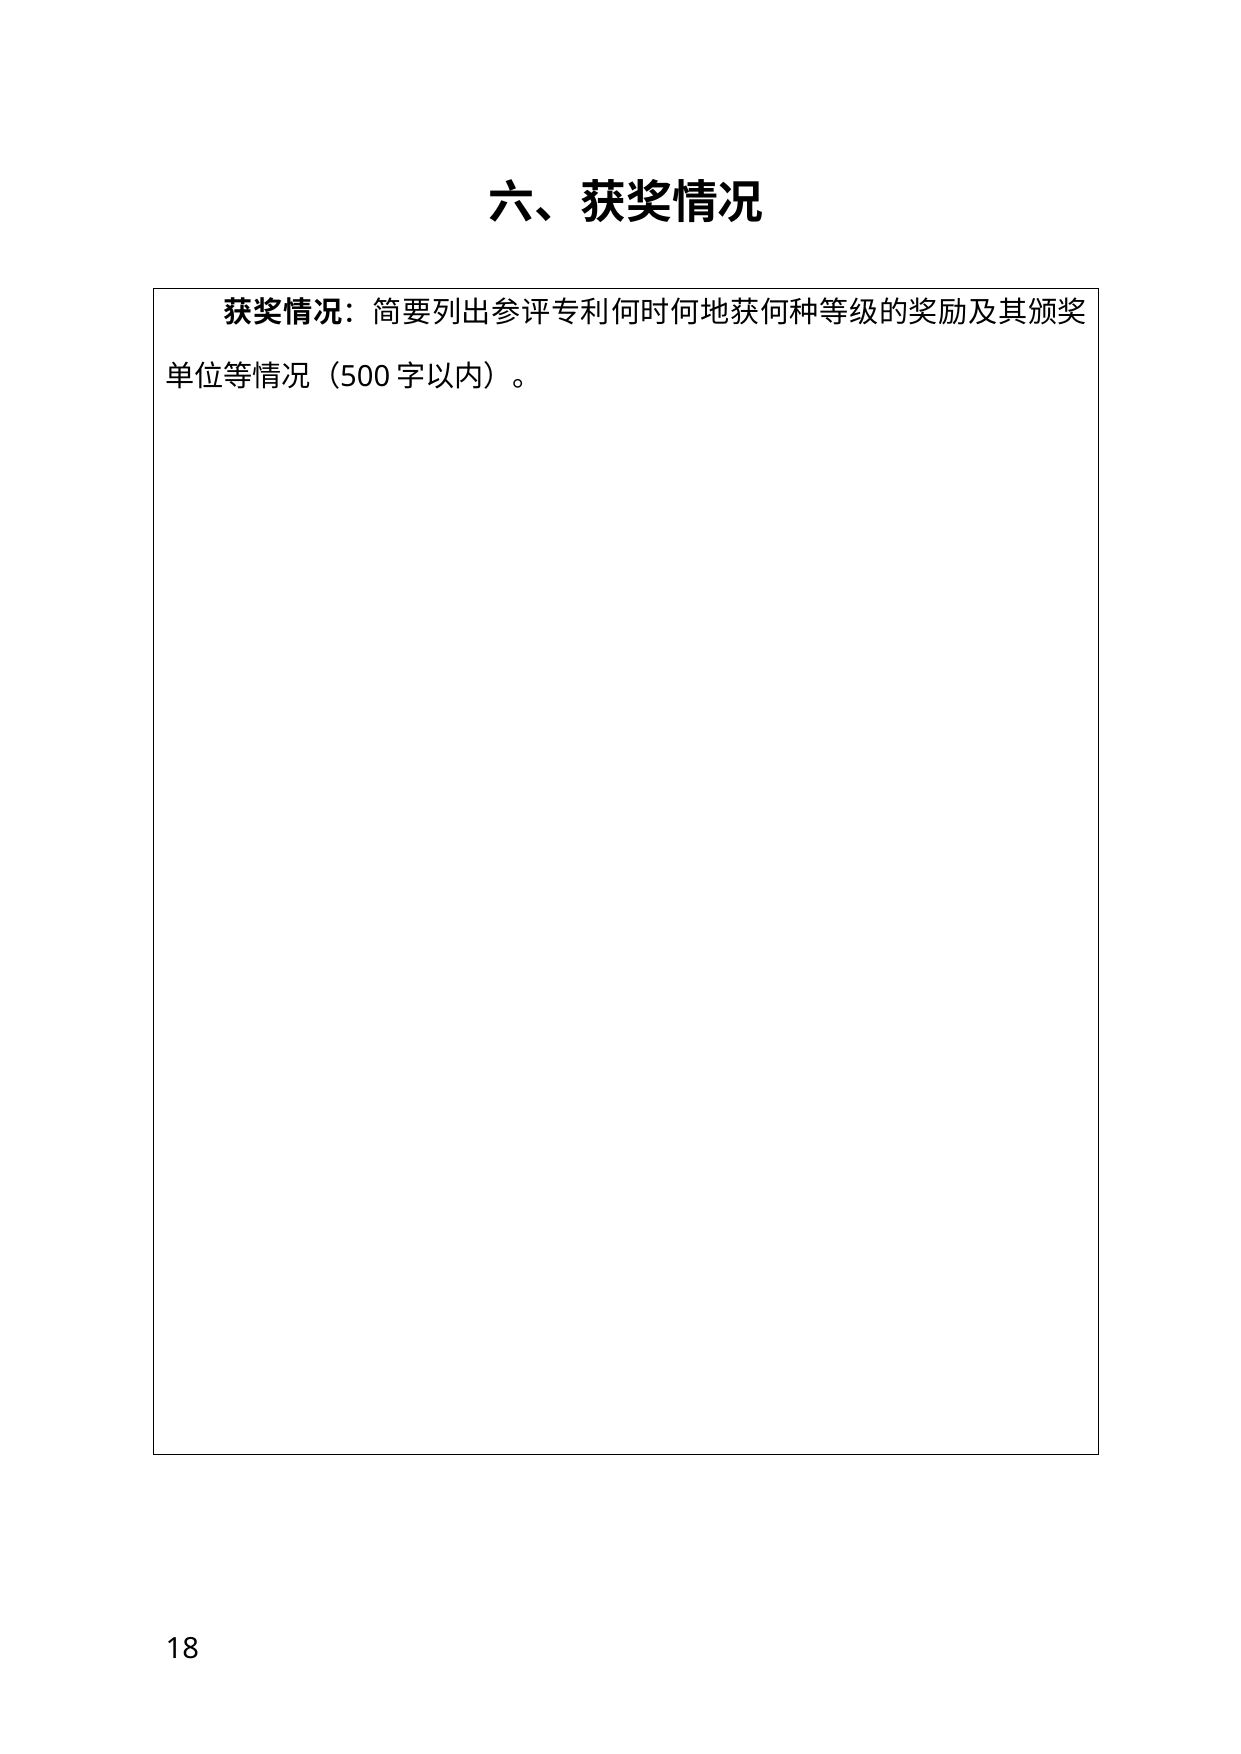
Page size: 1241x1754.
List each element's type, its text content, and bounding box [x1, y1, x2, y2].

text 六、获奖情况 [165, 165, 1087, 232]
table_header 获奖情况：简要列出参评专利何时何地获何种等级的奖励及其颁奖单位等情况（500字以内）。 [154, 289, 1098, 1454]
